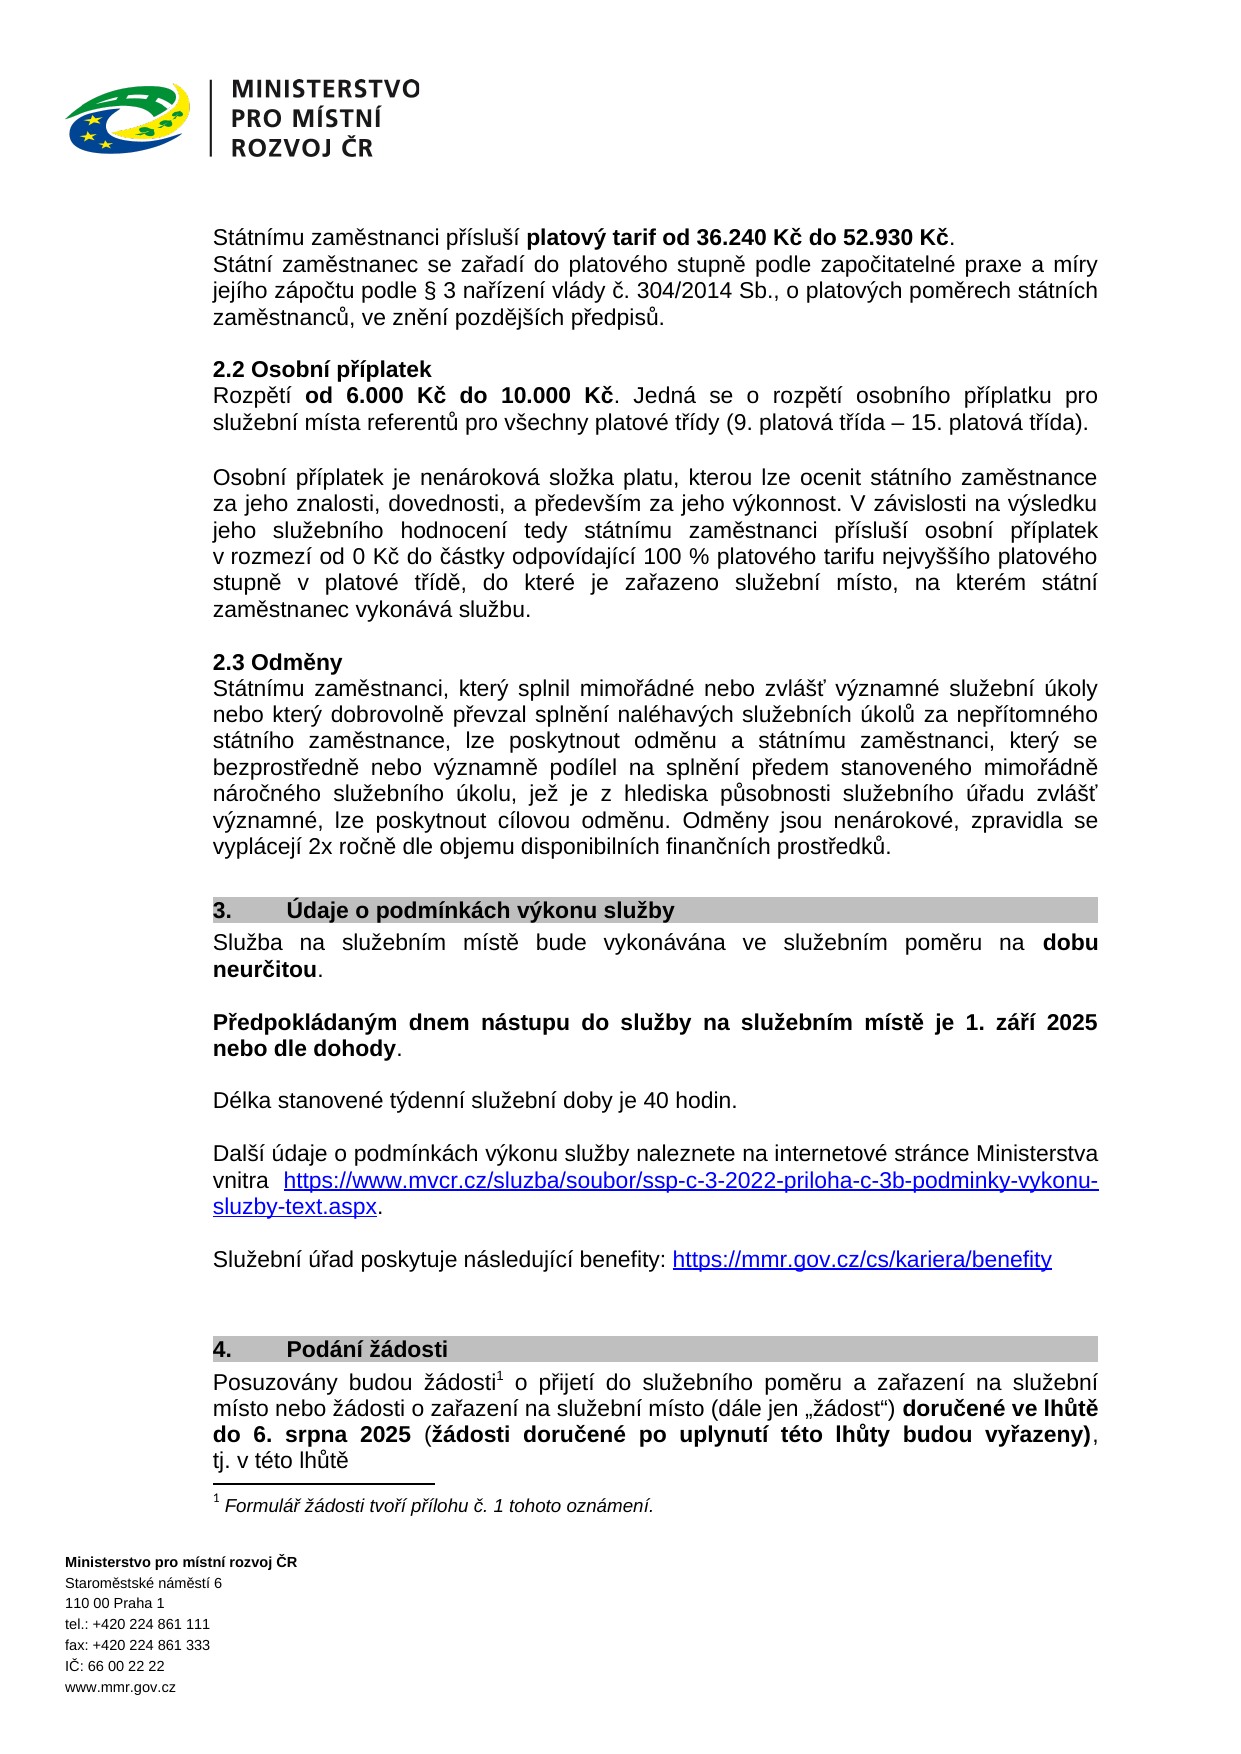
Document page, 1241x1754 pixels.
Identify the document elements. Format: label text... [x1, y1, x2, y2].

text Služba na služebním místě bude vykonávána ve služebním poměru na dobu neurčitou. [213, 929, 1098, 982]
text Státnímu zaměstnanci, který splnil mimořádné nebo zvlášť významné služební úkoly nebo který dobrovolně převzal splnění naléhavých služebních úkolů za nepřítomného státního zaměstnance, lze poskytnout odměnu a státnímu zaměstnanci, který se bezprostředně nebo významně podílel na splnění předem stanoveného mimořádně náročného služebního úkolu, jež je z hlediska působnosti služebního úřadu zvlášť významné, lze poskytnout cílovou odměnu. Odměny jsou nenárokové, zpravidla se vyplácejí 2x ročně dle objemu disponibilních finančních prostředků. [213, 675, 1098, 859]
text Další údaje o podmínkách výkonu služby naleznete na internetové stránce Ministerstva vnitra https://www.mvcr.cz/sluzba/soubor/ssp-c-3-2022-priloha-c-3b-podminky-vykonu-sluzby-text.aspx. [213, 1140, 1098, 1219]
text Státní zaměstnanec se zařadí do platového stupně podle započitatelné praxe a míry jejího zápočtu podle § 3 nařízení vlády č. 304/2014 Sb., o platových poměrech státních zaměstnanců, ve znění pozdějších předpisů. [213, 251, 1098, 330]
text Státnímu zaměstnanci přísluší platový tarif od 36.240 Kč do 52.930 Kč. [213, 224, 1098, 251]
text 2.2 Osobní příplatek [213, 356, 1098, 382]
text 2.3 Odměny [213, 648, 1098, 675]
text Předpokládaným dnem nástupu do služby na služebním místě je 1. září 2025 nebo dle dohody. [213, 1008, 1098, 1061]
text Osobní příplatek je nenároková složka platu, kterou lze ocenit státního zaměstnance za jeho znalosti, dovednosti, a především za jeho výkonnost. V závislosti na výsledku jeho služebního hodnocení tedy státnímu zaměstnanci přísluší osobní příplatek v rozmezí od 0 Kč do částky odpovídající 100 % platového tarifu nejvyššího platového stupně v platové třídě, do které je zařazeno služební místo, na kterém státní zaměstnanec vykonává službu. [213, 464, 1098, 622]
subtitle 3. Údaje o podmínkách výkonu služby [213, 897, 1098, 923]
picture [65, 79, 420, 157]
text Posuzovány budou žádosti o přijetí do služebního poměru a zařazení na služební místo nebo žádosti o zařazení na služební místo (dále jen „žádost“) doručené ve lhůtě do 6. srpna 2025 (žádosti doručené po uplynutí této lhůty budou vyřazeny), tj. v této lhůtě [213, 1368, 1098, 1474]
subtitle 4. Podání žádosti [213, 1336, 1098, 1362]
text Rozpětí od 6.000 Kč do 10.000 Kč. Jedná se o rozpětí osobního příplatku pro služební místa referentů pro všechny platové třídy (9. platová třída – 15. platová třída). [213, 382, 1098, 435]
text Délka stanovené týdenní služební doby je 40 hodin. [213, 1087, 1098, 1114]
text Služební úřad poskytuje následující benefity: https://mmr.gov.cz/cs/kariera/benefity [213, 1246, 1098, 1272]
